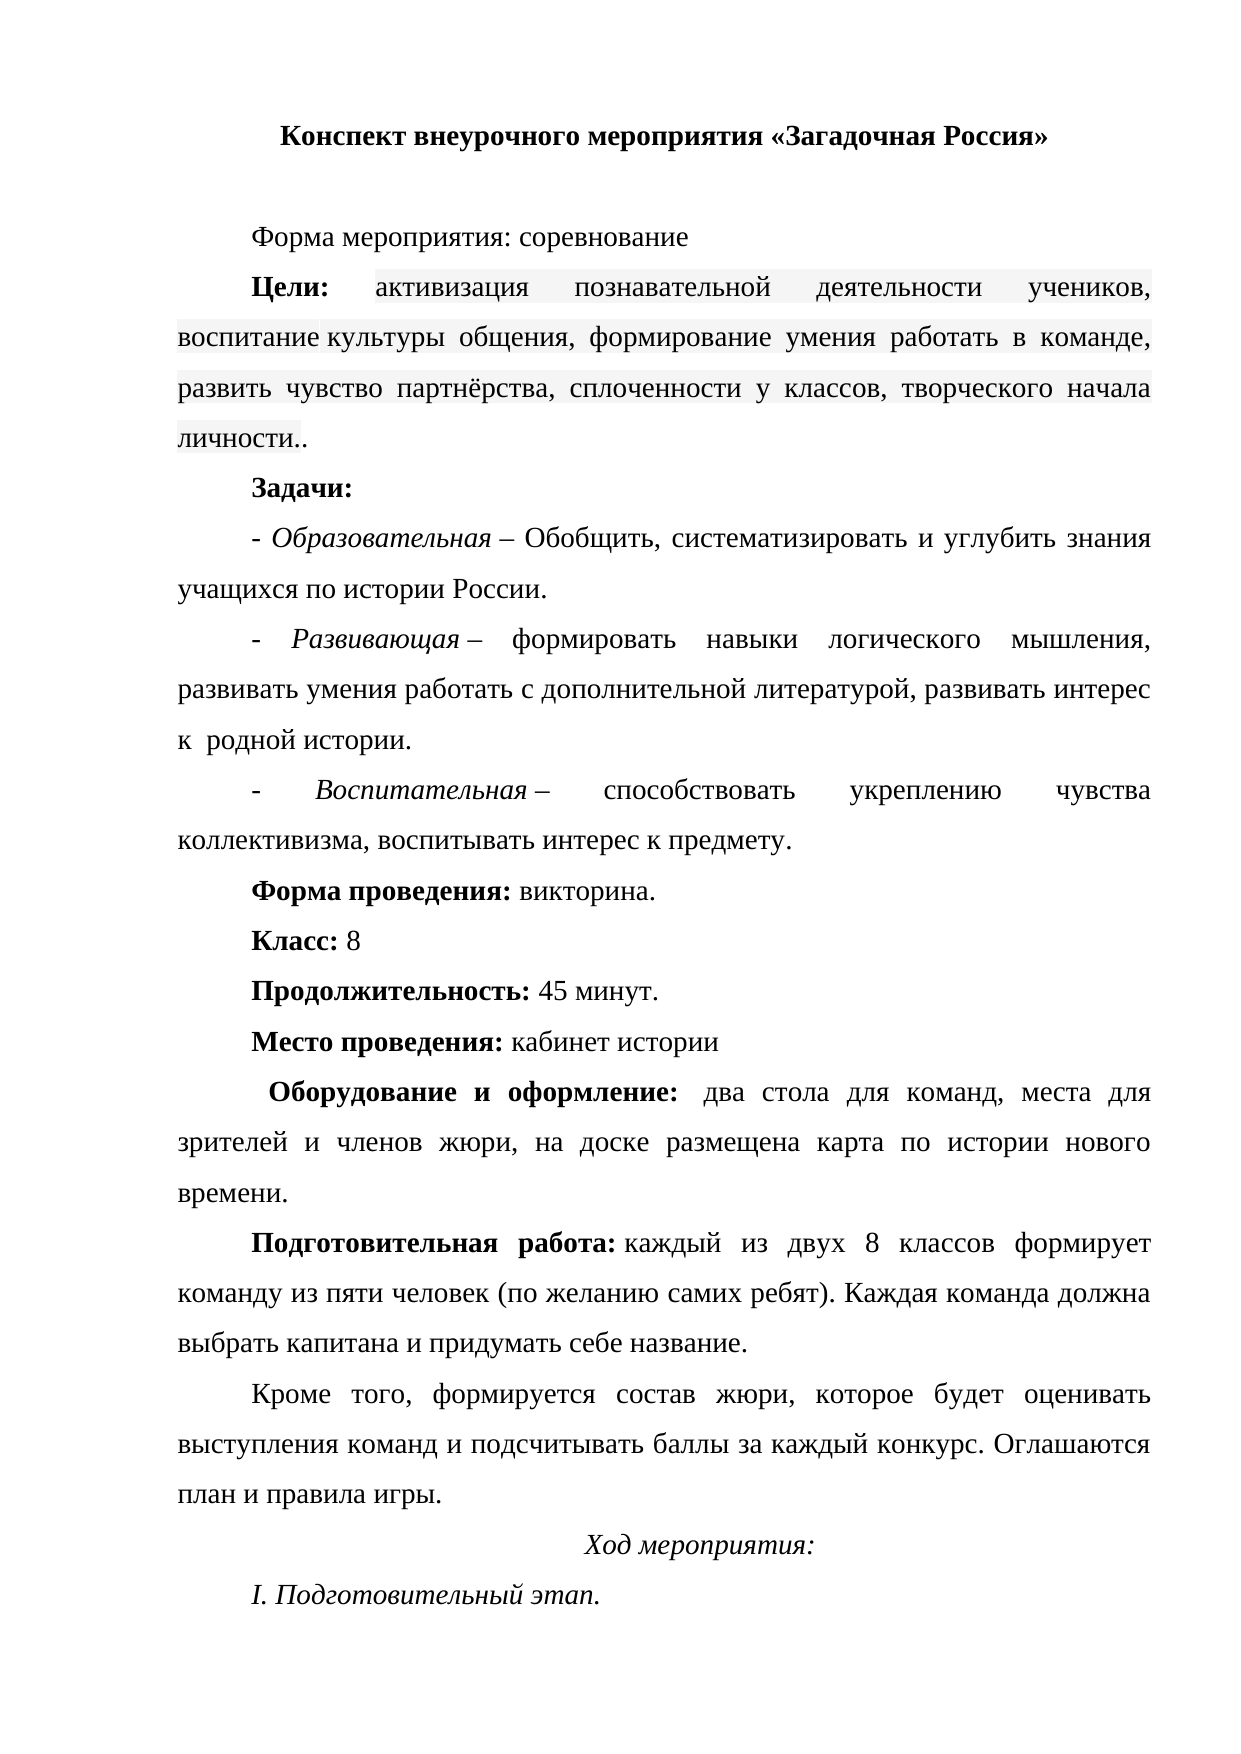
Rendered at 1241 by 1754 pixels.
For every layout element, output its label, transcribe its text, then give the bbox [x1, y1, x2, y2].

text Цели: активизация познавательной деятельности учеников, воспитание культуры общения, формирование умения работать в команде, развить чувство партнёрства, сплоченности у классов, творческого начала личности.. [177, 269, 1152, 370]
text Ход мероприятия: [177, 1527, 1152, 1560]
text - Развивающая – формировать навыки логического мышления, развивать умения работать с дополнительной литературой, развивать интерес к родной истории. [177, 621, 1152, 755]
text Цели: активизация познавательной деятельности учеников, воспитание культуры общения, формирование умения работать в команде, развить чувство партнёрства, сплоченности у классов, творческого начала личности.. [177, 403, 1152, 453]
text I. Подготовительный этап. [177, 1577, 1152, 1611]
text Место проведения: кабинет истории [177, 1024, 1152, 1057]
text Конспект внеурочного мероприятия «Загадочная Россия» [177, 118, 1152, 152]
text Кроме того, формируется состав жюри, которое будет оценивать выступления команд и подсчитывать баллы за каждый конкурс. Оглашаются план и правила игры. [177, 1376, 1152, 1510]
text Форма проведения: викторина. [177, 873, 1152, 906]
text Оборудование и оформление: два стола для команд, места для зрителей и членов жюри, на доске размещена карта по истории нового времени. [177, 1074, 1152, 1208]
text Продолжительность: 45 минут. [177, 973, 1152, 1007]
text - Образовательная – Обобщить, систематизировать и углубить знания учащихся по истории России. [177, 521, 1152, 604]
text Класс: 8 [177, 923, 1152, 957]
text Подготовительная работа: каждый из двух 8 классов формирует команду из пяти человек (по желанию самих ребят). Каждая команда должна выбрать капитана и придумать себе название. [177, 1225, 1152, 1359]
text Задачи: [177, 470, 1152, 504]
text - Воспитательная – способствовать укреплению чувства коллективизма, воспитывать интерес к предмету. [177, 772, 1152, 856]
text Форма мероприятия: соревнование [177, 219, 1152, 252]
